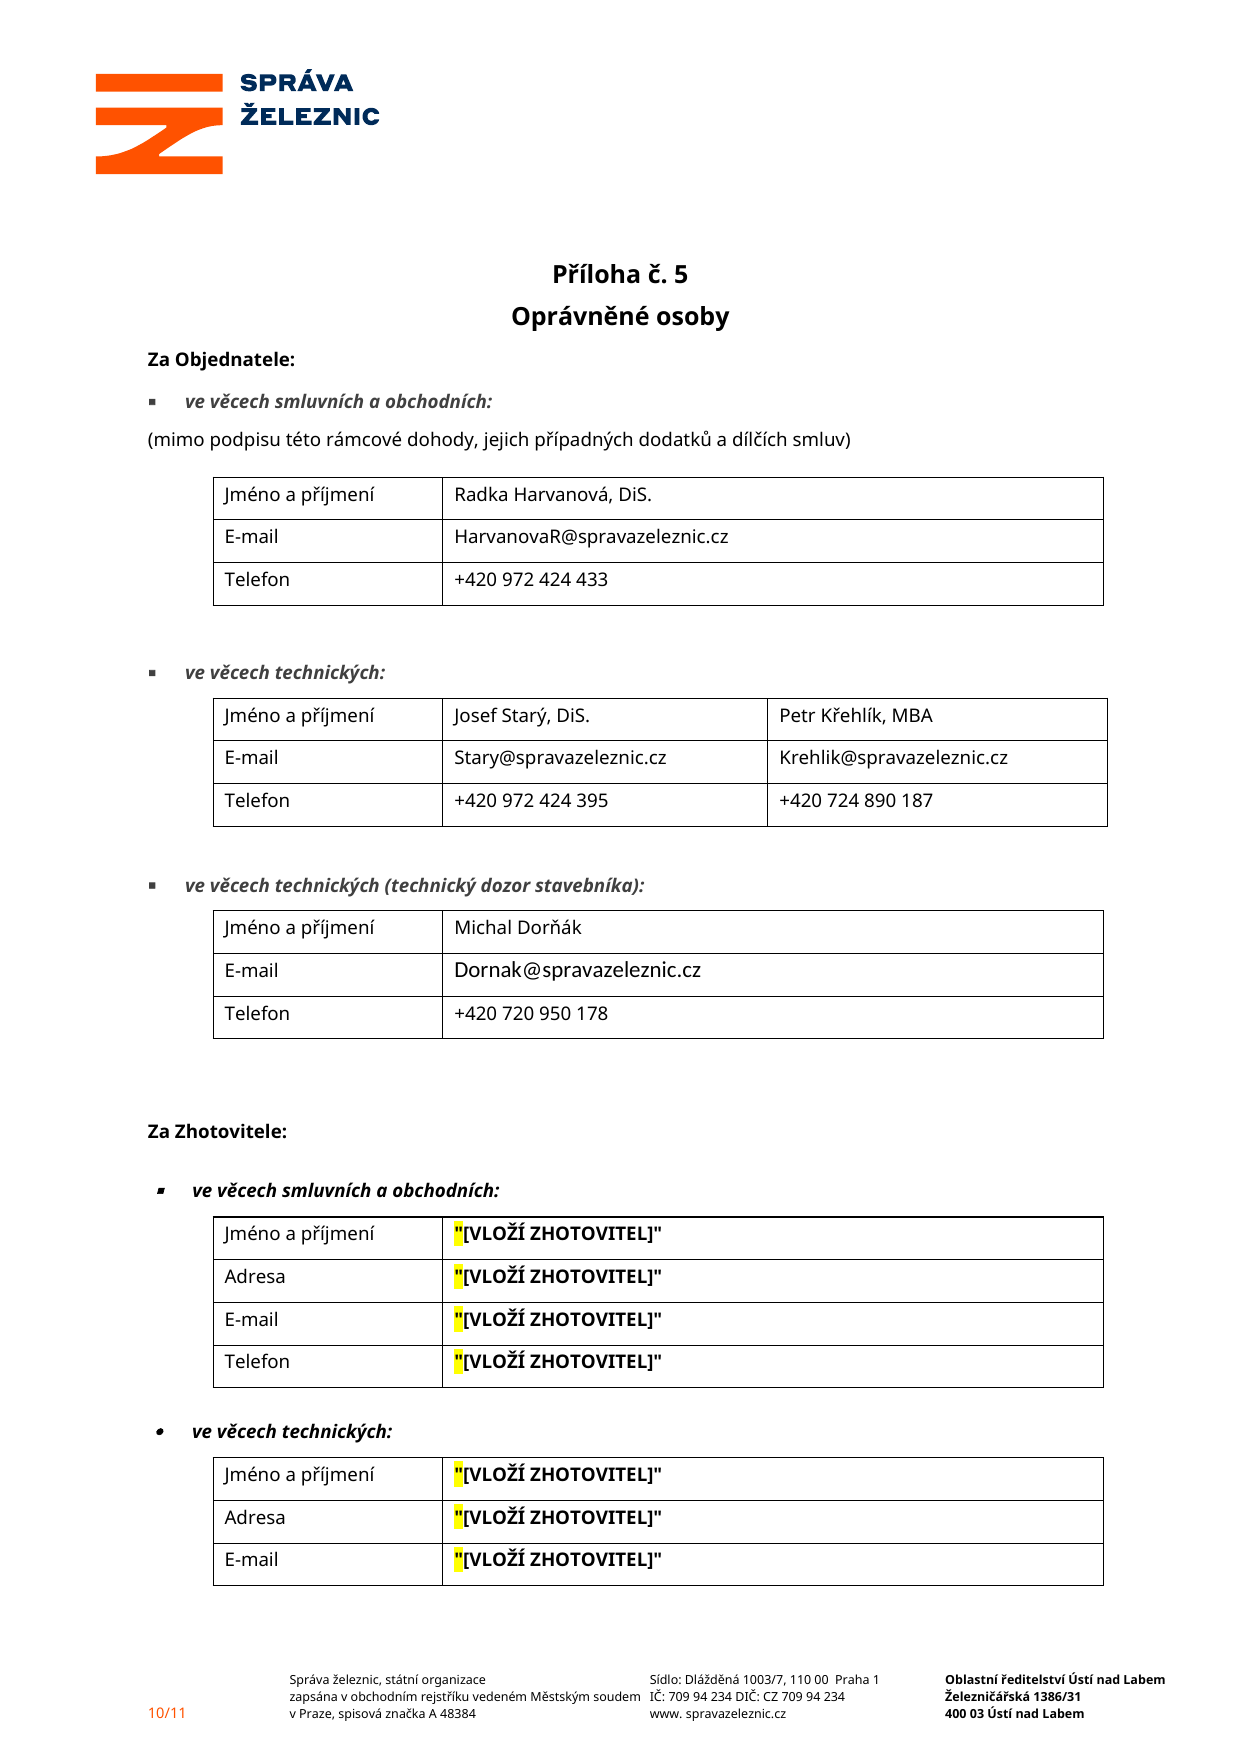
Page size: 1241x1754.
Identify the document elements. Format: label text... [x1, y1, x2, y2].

table_cell +420 972 424 433 [443, 563, 1103, 605]
text Za Objednatele: [148, 343, 1093, 372]
table_header Petr Křehlík, MBA [768, 699, 1107, 740]
subtitle ve věcech smluvních a obchodních: [148, 385, 1093, 414]
table_cell HarvanovaR@spravazeleznic.cz [443, 520, 1103, 562]
table_cell Telefon [214, 1346, 442, 1387]
subtitle ve věcech technických: [148, 656, 1093, 685]
table_cell [443, 1260, 1103, 1302]
table_cell Telefon [214, 997, 442, 1038]
list ve věcech technických: [155, 1413, 1093, 1444]
text Příloha č. 5 [148, 260, 1093, 289]
table_cell Krehlik@spravazeleznic.cz [768, 741, 1107, 783]
table_cell Stary@spravazeleznic.cz [443, 741, 767, 783]
text (mimo podpisu této rámcové dohody, jejich případných dodatků a dílčích smluv) [148, 427, 1093, 452]
table_header Jméno a příjmení [214, 911, 442, 953]
table_header [443, 1218, 1103, 1259]
table_cell E-mail [214, 1303, 442, 1344]
table_cell Adresa [214, 1501, 442, 1542]
table_header Jméno a příjmení [214, 478, 442, 519]
table_header Josef Starý, DiS. [443, 699, 767, 740]
table_cell +420 720 950 178 [443, 997, 1103, 1038]
table_cell Telefon [214, 563, 442, 605]
table_cell [443, 1544, 1103, 1585]
table_cell +420 972 424 395 [443, 784, 767, 826]
table_cell E-mail [214, 741, 442, 783]
text Oprávněné osoby [148, 302, 1093, 331]
table_header Jméno a příjmení [214, 699, 442, 740]
table_cell E-mail [214, 1544, 442, 1585]
table_cell Dornak@spravazeleznic.cz [443, 954, 1103, 996]
table_cell [443, 1501, 1103, 1542]
text Za Zhotovitele: [148, 1118, 1093, 1144]
table_cell +420 724 890 187 [768, 784, 1107, 826]
table_header Jméno a příjmení [214, 1218, 442, 1259]
table_cell [443, 1346, 1103, 1387]
subtitle ve věcech technických (technický dozor stavebníka): [148, 868, 1093, 898]
table_cell E-mail [214, 954, 442, 996]
table_header [443, 1458, 1103, 1500]
table_cell [443, 1303, 1103, 1344]
table_header Radka Harvanová, DiS. [443, 478, 1103, 519]
list ve věcech smluvních a obchodních: [154, 1173, 1093, 1204]
table_cell E-mail [214, 520, 442, 562]
table_cell Adresa [214, 1260, 442, 1302]
table_cell Telefon [214, 784, 442, 826]
table_header Michal Dorňák [443, 911, 1103, 953]
table_header Jméno a příjmení [214, 1458, 442, 1500]
